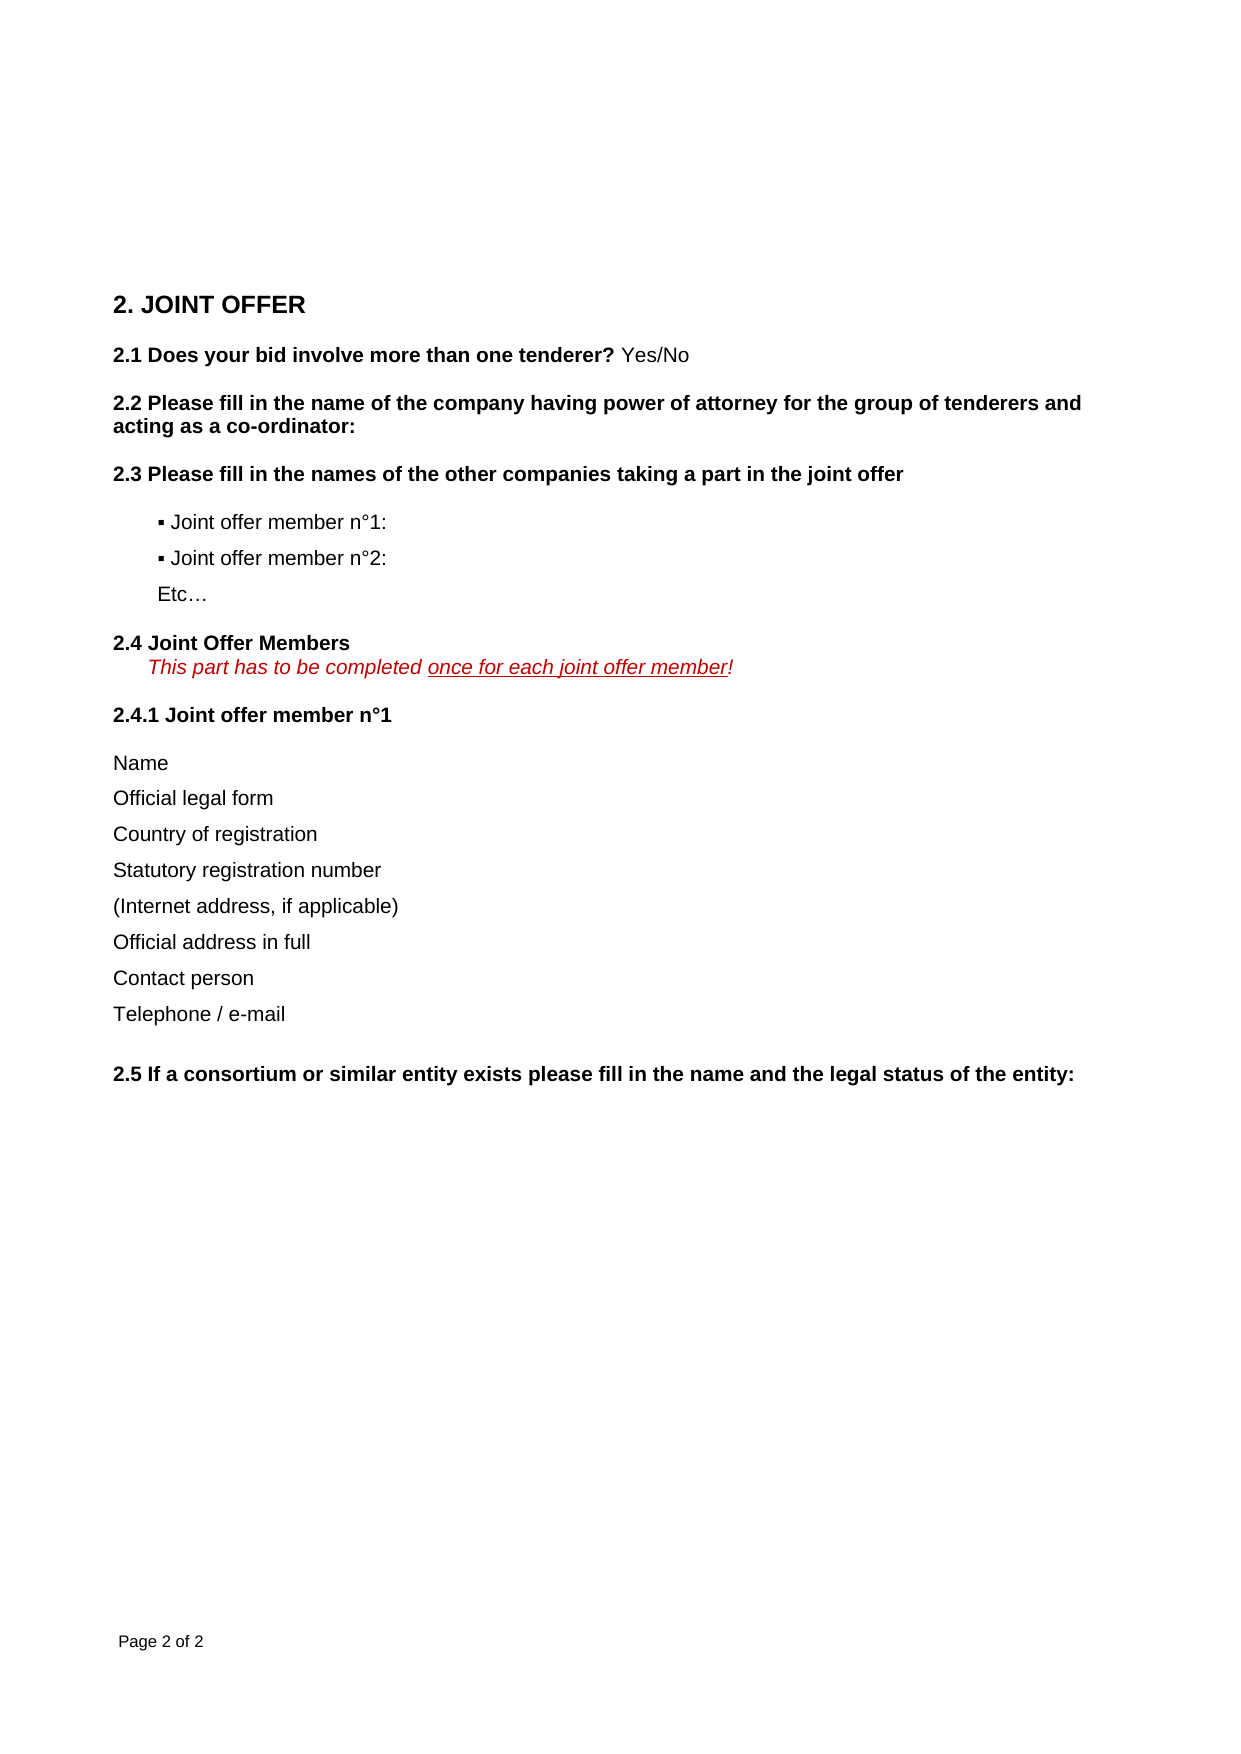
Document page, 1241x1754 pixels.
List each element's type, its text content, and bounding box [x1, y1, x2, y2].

text This part has to be completed once for each joint offer member! [113, 654, 1127, 678]
text Official address in full [113, 930, 1127, 954]
text ▪ Joint offer member n°1: [157, 510, 1127, 534]
text 2.4 Joint Offer Members [113, 631, 1127, 654]
text 2.3 Please fill in the names of the other companies taking a part in the joint offer [113, 462, 1127, 486]
text Official legal form [113, 786, 1127, 810]
text 2.2 Please fill in the name of the company having power of attorney for the group of tenderers and acting as a co-ordinator: [113, 390, 1127, 438]
text 2.1 Does your bid involve more than one tenderer? Yes/No [113, 342, 1127, 366]
text Statutory registration number [113, 858, 1127, 882]
text Name [113, 750, 1127, 774]
text 2.5 If a consortium or similar entity exists please fill in the name and the legal status of the entity: [113, 1062, 1127, 1110]
text Contact person [113, 966, 1127, 990]
text 2. JOINT OFFER [113, 290, 1127, 318]
text Etc… [157, 582, 1127, 606]
text Telephone / e-mail [113, 1002, 1127, 1026]
text ▪ Joint offer member n°2: [157, 546, 1127, 570]
text (Internet address, if applicable) [113, 894, 1127, 918]
text 2.4.1 Joint offer member n°1 [113, 702, 1127, 726]
text Country of registration [113, 822, 1127, 846]
